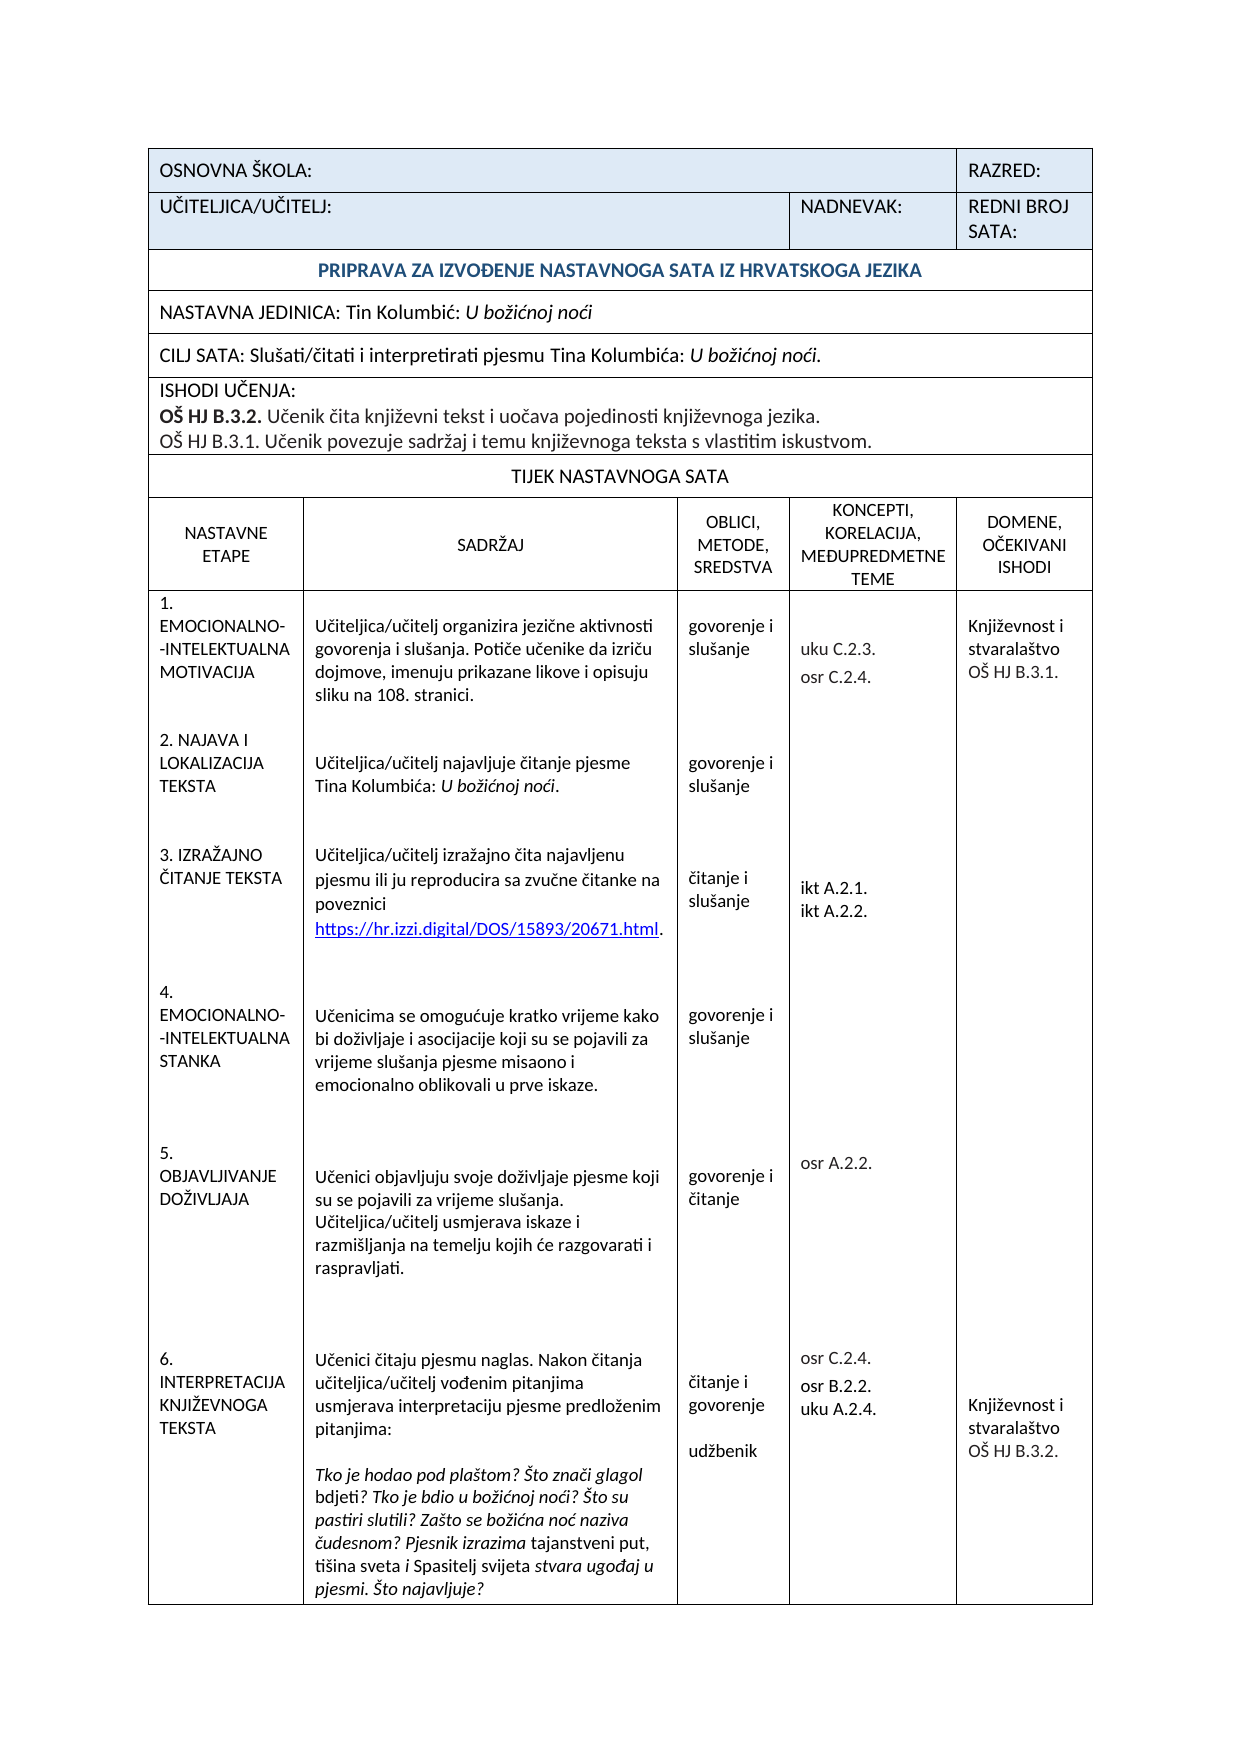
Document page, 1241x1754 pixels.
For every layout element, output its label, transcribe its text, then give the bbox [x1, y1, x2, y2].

table_cell NASTAVNE ETAPE [149, 498, 303, 590]
table_cell KONCEPTI, KORELACIJA, MEĐUPREDMETNE TEME [790, 498, 956, 590]
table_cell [149, 591, 303, 1603]
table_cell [678, 591, 789, 1603]
table_cell OBLICI, METODE, SREDSTVA [678, 498, 789, 590]
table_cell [304, 591, 677, 1603]
table_cell DOMENE, OČEKIVANI ISHODI [957, 498, 1092, 590]
table_cell CILJ SATA: Slušati/čitati i interpretirati pjesmu Tina Kolumbića: U božićnoj noći. [149, 334, 1092, 377]
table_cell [790, 591, 956, 1603]
table_cell NADNEVAK: [790, 193, 956, 249]
table_cell PRIPRAVA ZA IZVOĐENJE NASTAVNOGA SATA IZ HRVATSKOGA JEZIKA [149, 250, 1092, 289]
table_cell SADRŽAJ [304, 498, 677, 590]
table_cell ISHODI UČENJA: OŠ HJ B.3.2. Učenik čita književni tekst i uočava pojedinosti književnoga jezika. OŠ HJ B.3.1. Učenik povezuje sadržaj i temu književnoga teksta s vlastitim iskustvom. [149, 378, 1092, 454]
table_header RAZRED: [957, 149, 1092, 192]
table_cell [957, 591, 1092, 1603]
table_cell TIJEK NASTAVNOGA SATA [149, 455, 1092, 497]
table_cell REDNI BROJ SATA: [957, 193, 1092, 249]
table_cell UČITELJICA/UČITELJ: [149, 193, 789, 249]
table_header OSNOVNA ŠKOLA: [149, 149, 956, 192]
table_cell NASTAVNA JEDINICA: Tin Kolumbić: U božićnoj noći [149, 291, 1092, 333]
